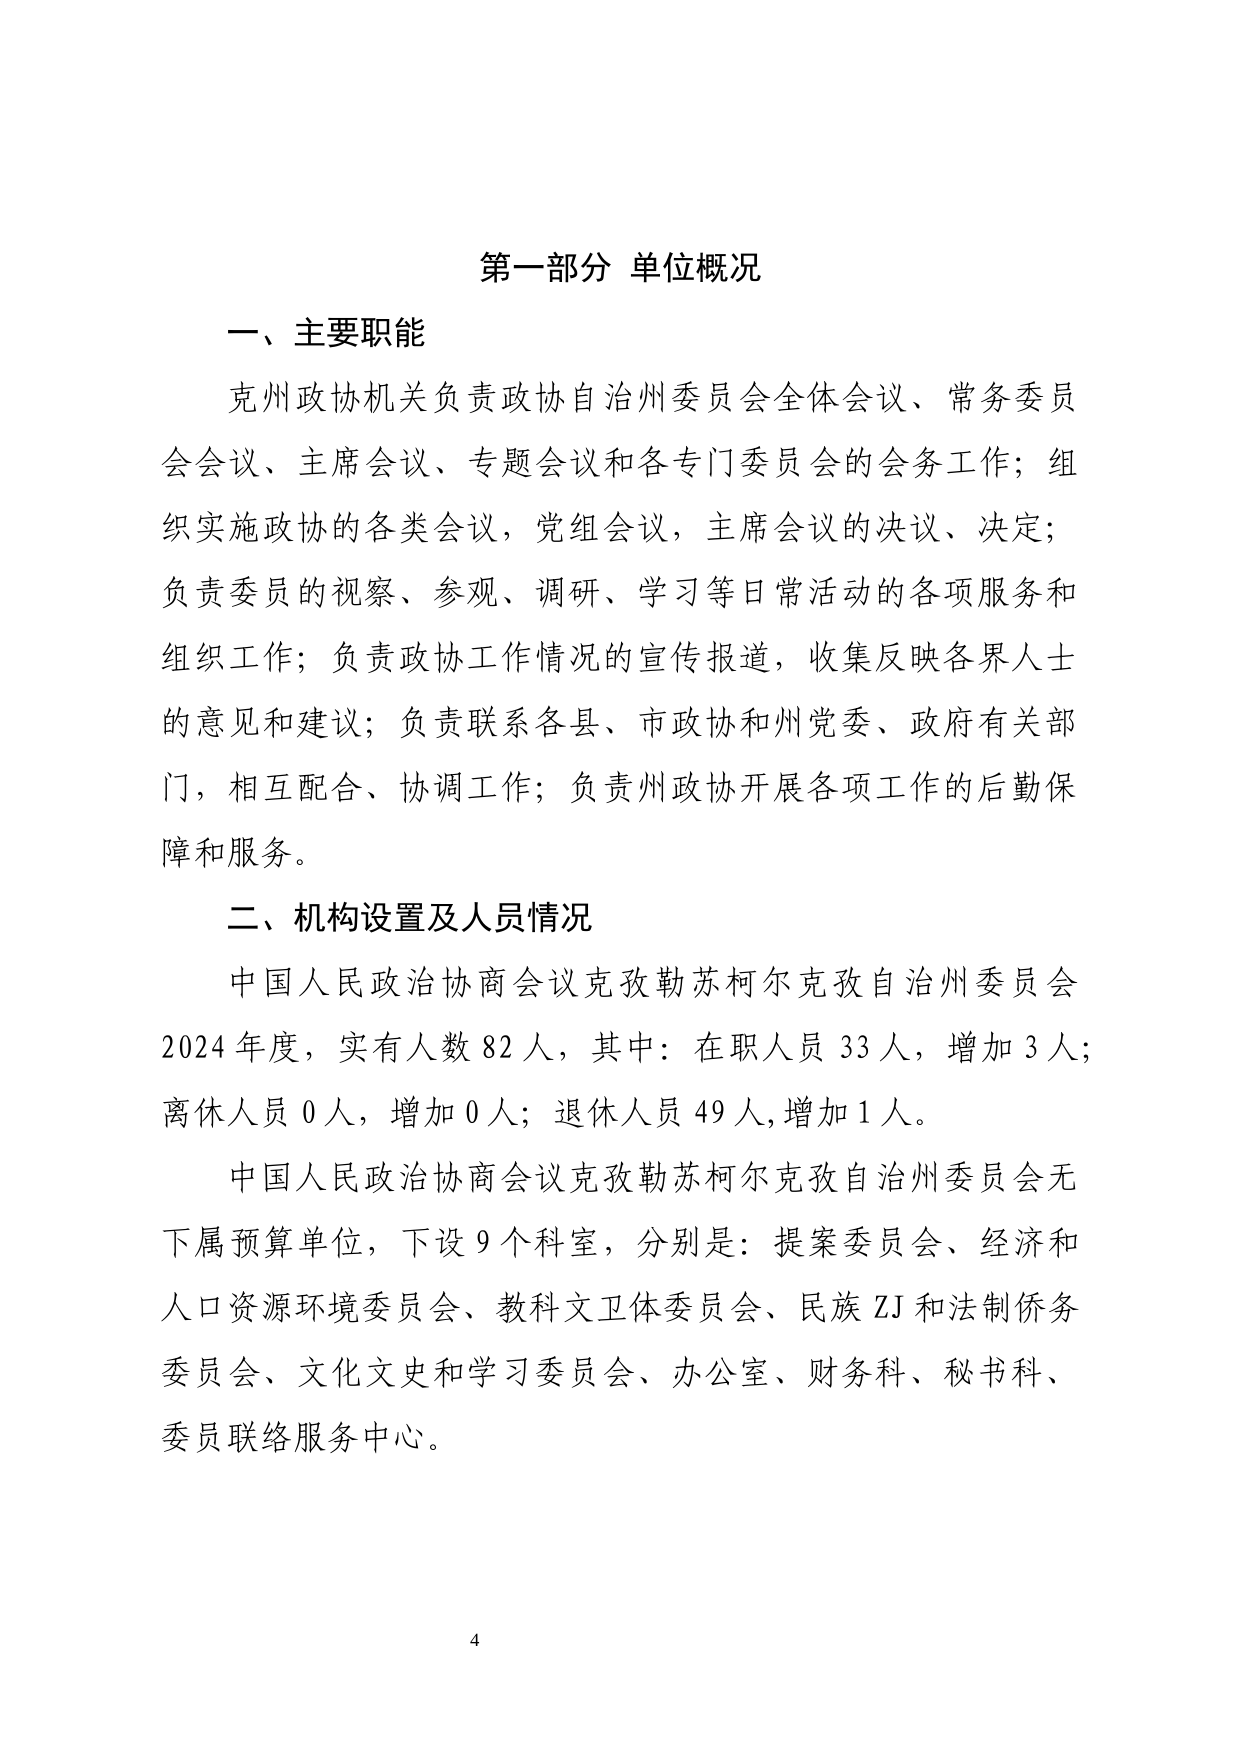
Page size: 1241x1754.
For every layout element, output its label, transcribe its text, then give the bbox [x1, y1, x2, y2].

text 中国人民政治协商会议克孜勒苏柯尔克孜自治州委员会2024年度，实有人数82人，其中：在职人员33人，增加3人；离休人员0人，增加0人；退休人员49人,增加1人。 [159, 948, 1081, 1143]
text 中国人民政治协商会议克孜勒苏柯尔克孜自治州委员会无下属预算单位，下设9个科室，分别是：提案委员会、经济和人口资源环境委员会、教科文卫体委员会、民族ZJ和法制侨务委员会、文化文史和学习委员会、办公室、财务科、秘书科、委员联络服务中心。 [159, 1143, 1081, 1468]
text 克州政协机关负责政协自治州委员会全体会议、常务委员会会议、主席会议、专题会议和各专门委员会的会务工作；组织实施政协的各类会议，党组会议，主席会议的决议、决定；负责委员的视察、参观、调研、学习等日常活动的各项服务和组织工作；负责政协工作情况的宣传报道，收集反映各界人士的意见和建议；负责联系各县、市政协和州党委、政府有关部门，相互配合、协调工作；负责州政协开展各项工作的后勤保障和服务。 [159, 363, 1081, 883]
text 二、机构设置及人员情况 [159, 883, 1081, 948]
text 一、主要职能 [159, 298, 1081, 363]
text 第一部分 单位概况 [159, 233, 1081, 298]
